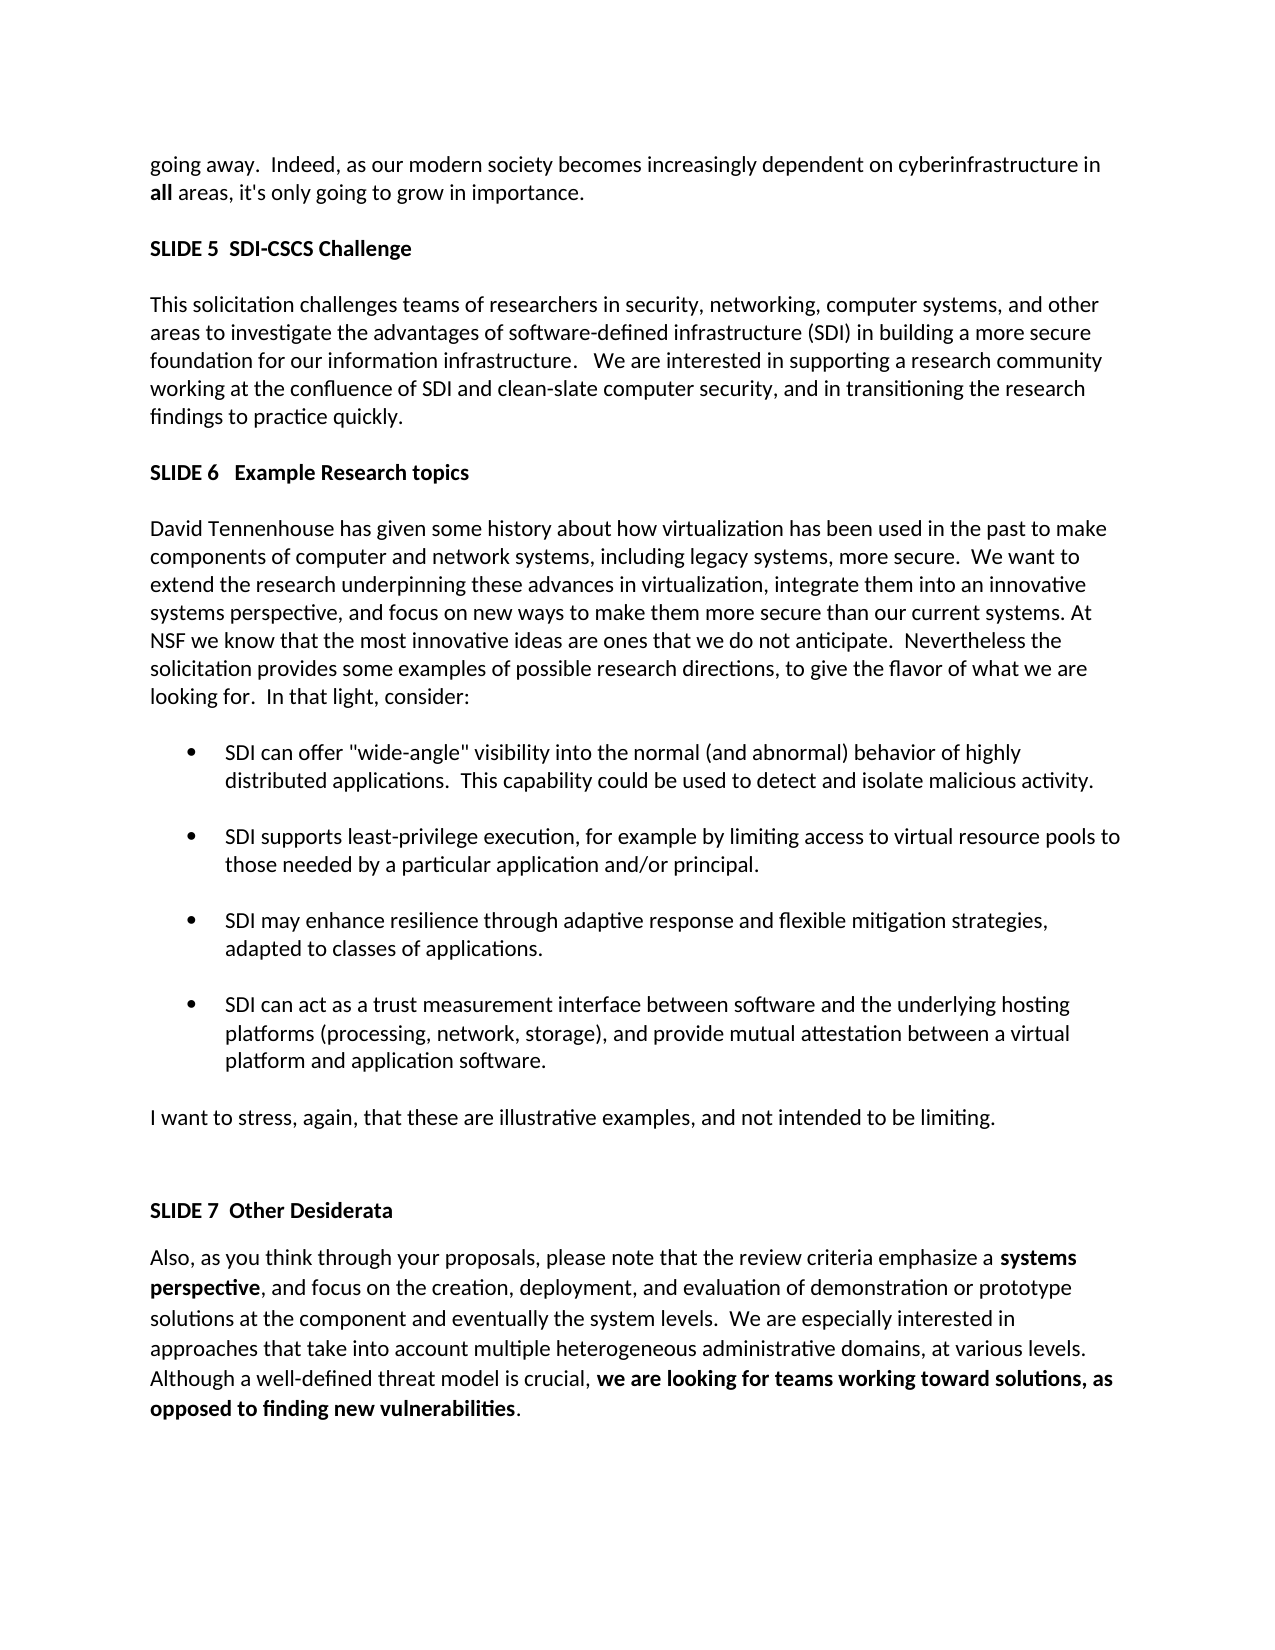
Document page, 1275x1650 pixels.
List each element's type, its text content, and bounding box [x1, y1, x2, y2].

text SLIDE 5 SDI-CSCS Challenge [150, 234, 1125, 262]
text I want to stress, again, that these are illustrative examples, and not intended to be limiting. [150, 1103, 1125, 1131]
text David Tennenhouse has given some history about how virtualization has been used in the past to make components of computer and network systems, including legacy systems, more secure. We want to extend the research underpinning these advances in virtualization, integrate them into an innovative systems perspective, and focus on new ways to make them more secure than our current systems. At NSF we know that the most innovative ideas are ones that we do not anticipate. Nevertheless the solicitation provides some examples of possible research directions, to give the flavor of what we are looking for. In that light, consider: [150, 514, 1125, 710]
list SDI can offer "wide-angle" visibility into the normal (and abnormal) behavior of highly distributed applications. This capability could be used to detect and isolate malicious activity. [187, 738, 1125, 794]
text Also, as you think through your proposals, please note that the review criteria emphasize a systems perspective, and focus on the creation, deployment, and evaluation of demonstration or prototype solutions at the component and eventually the system levels. We are especially interested in approaches that take into account multiple heterogeneous administrative domains, at various levels. Although a well-defined threat model is crucial, we are looking for teams working toward solutions, as opposed to finding new vulnerabilities. [150, 1243, 1125, 1422]
text SLIDE 7 Other Desiderata [150, 1196, 1125, 1224]
list SDI may enhance resilience through adaptive response and flexible mitigation strategies, adapted to classes of applications. [187, 907, 1125, 963]
list SDI supports least-privilege execution, for example by limiting access to virtual resource pools to those needed by a particular application and/or principal. [187, 822, 1125, 878]
text SLIDE 6 Example Research topics [150, 458, 1125, 486]
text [150, 150, 1125, 206]
list SDI can act as a trust measurement interface between software and the underlying hosting platforms (processing, network, storage), and provide mutual attestation between a virtual platform and application software. [187, 991, 1125, 1075]
text This solicitation challenges teams of researchers in security, networking, computer systems, and other areas to investigate the advantages of software-defined infrastructure (SDI) in building a more secure foundation for our information infrastructure. We are interested in supporting a research community working at the confluence of SDI and clean-slate computer security, and in transitioning the research findings to practice quickly. [150, 290, 1125, 430]
